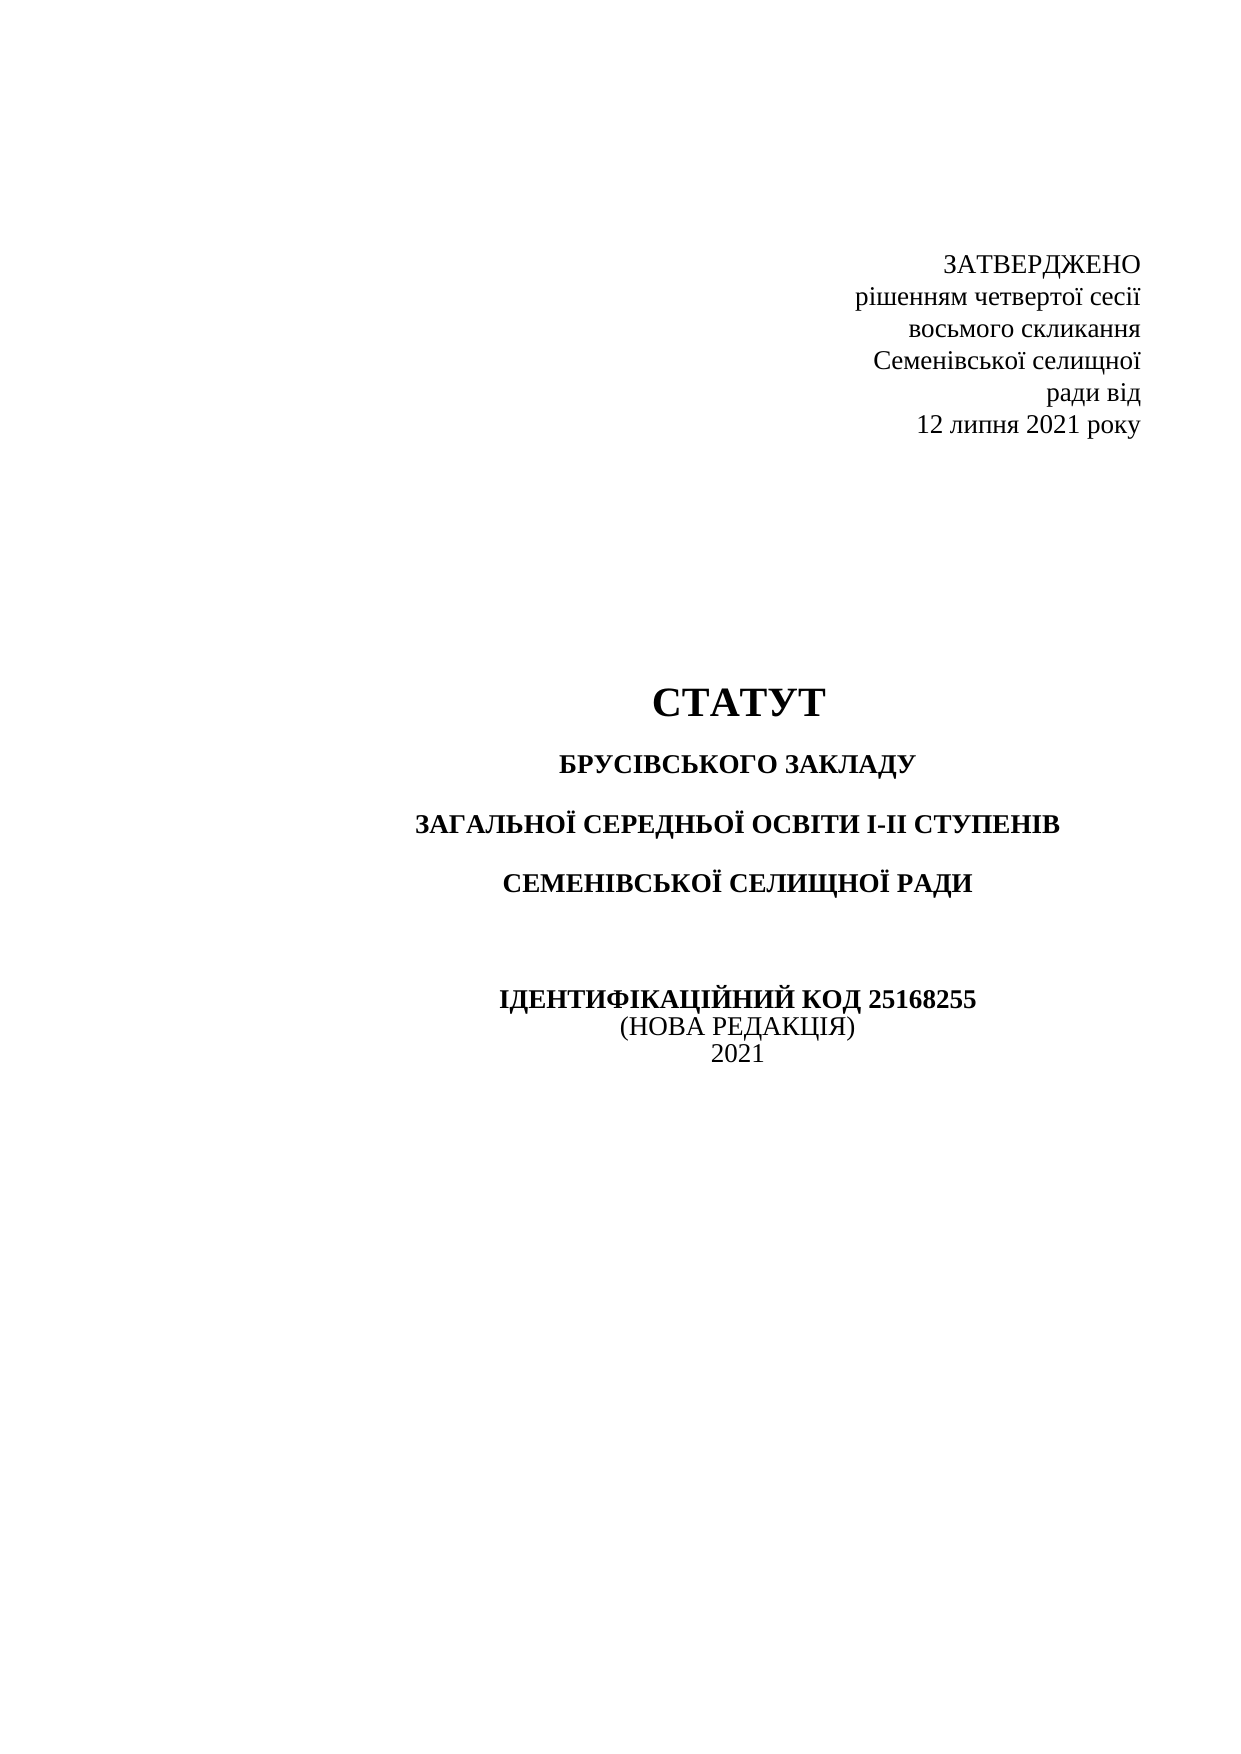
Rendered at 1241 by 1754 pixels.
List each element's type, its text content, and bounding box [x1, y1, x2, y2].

text ІДЕНТИФІКАЦІЙНИЙ КОД 25168255 (НОВА РЕДАКЦІЯ) 2021 [334, 987, 1141, 1068]
text СТАТУТ [336, 683, 1141, 725]
text БРУСІВСЬКОГО ЗАКЛАДУ ЗАГАЛЬНОЇ СЕРЕДНЬОЇ ОСВІТИ І-ІІ СТУПЕНІВ СЕМЕНІВСЬКОЇ СЕЛИЩНОЇ РАДИ [334, 726, 1141, 904]
